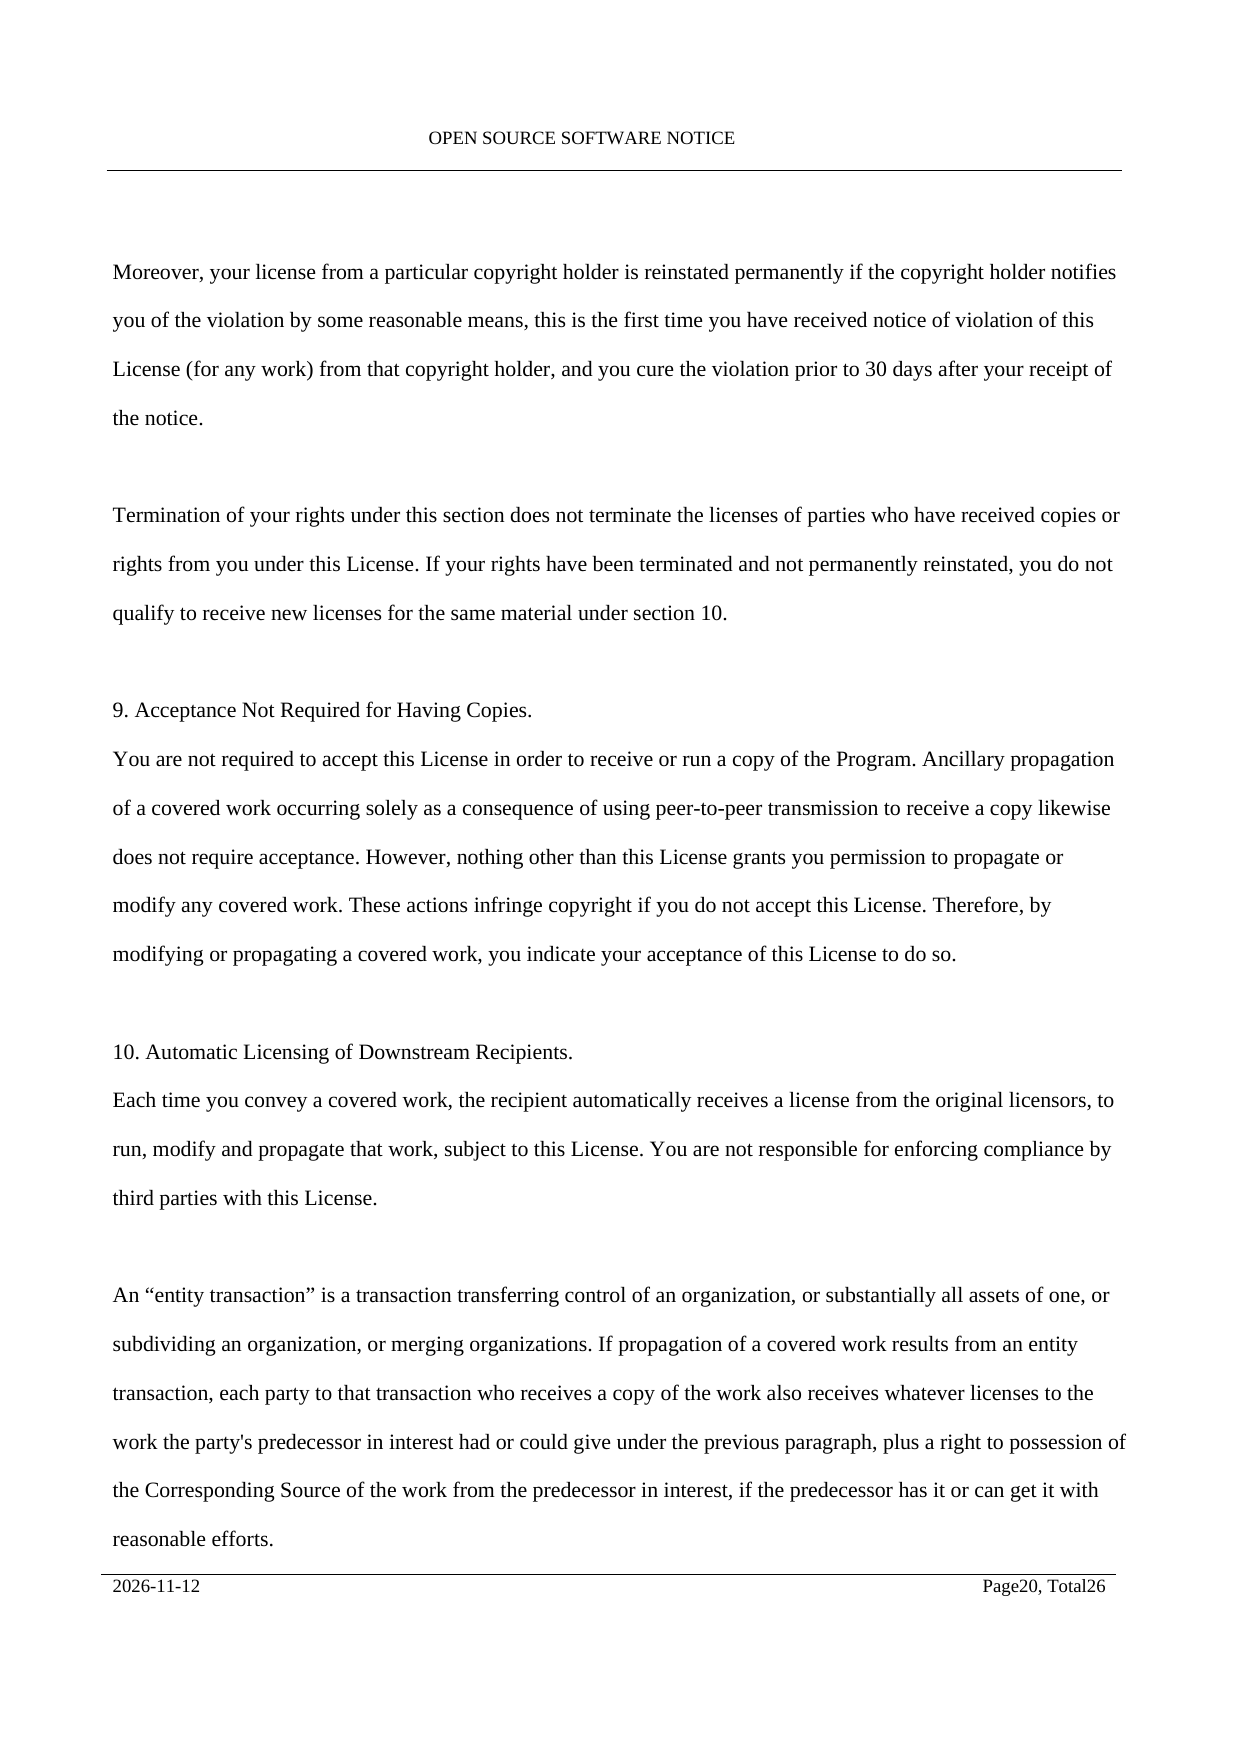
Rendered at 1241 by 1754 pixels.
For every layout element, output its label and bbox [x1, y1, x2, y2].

text [112, 206, 1128, 1555]
